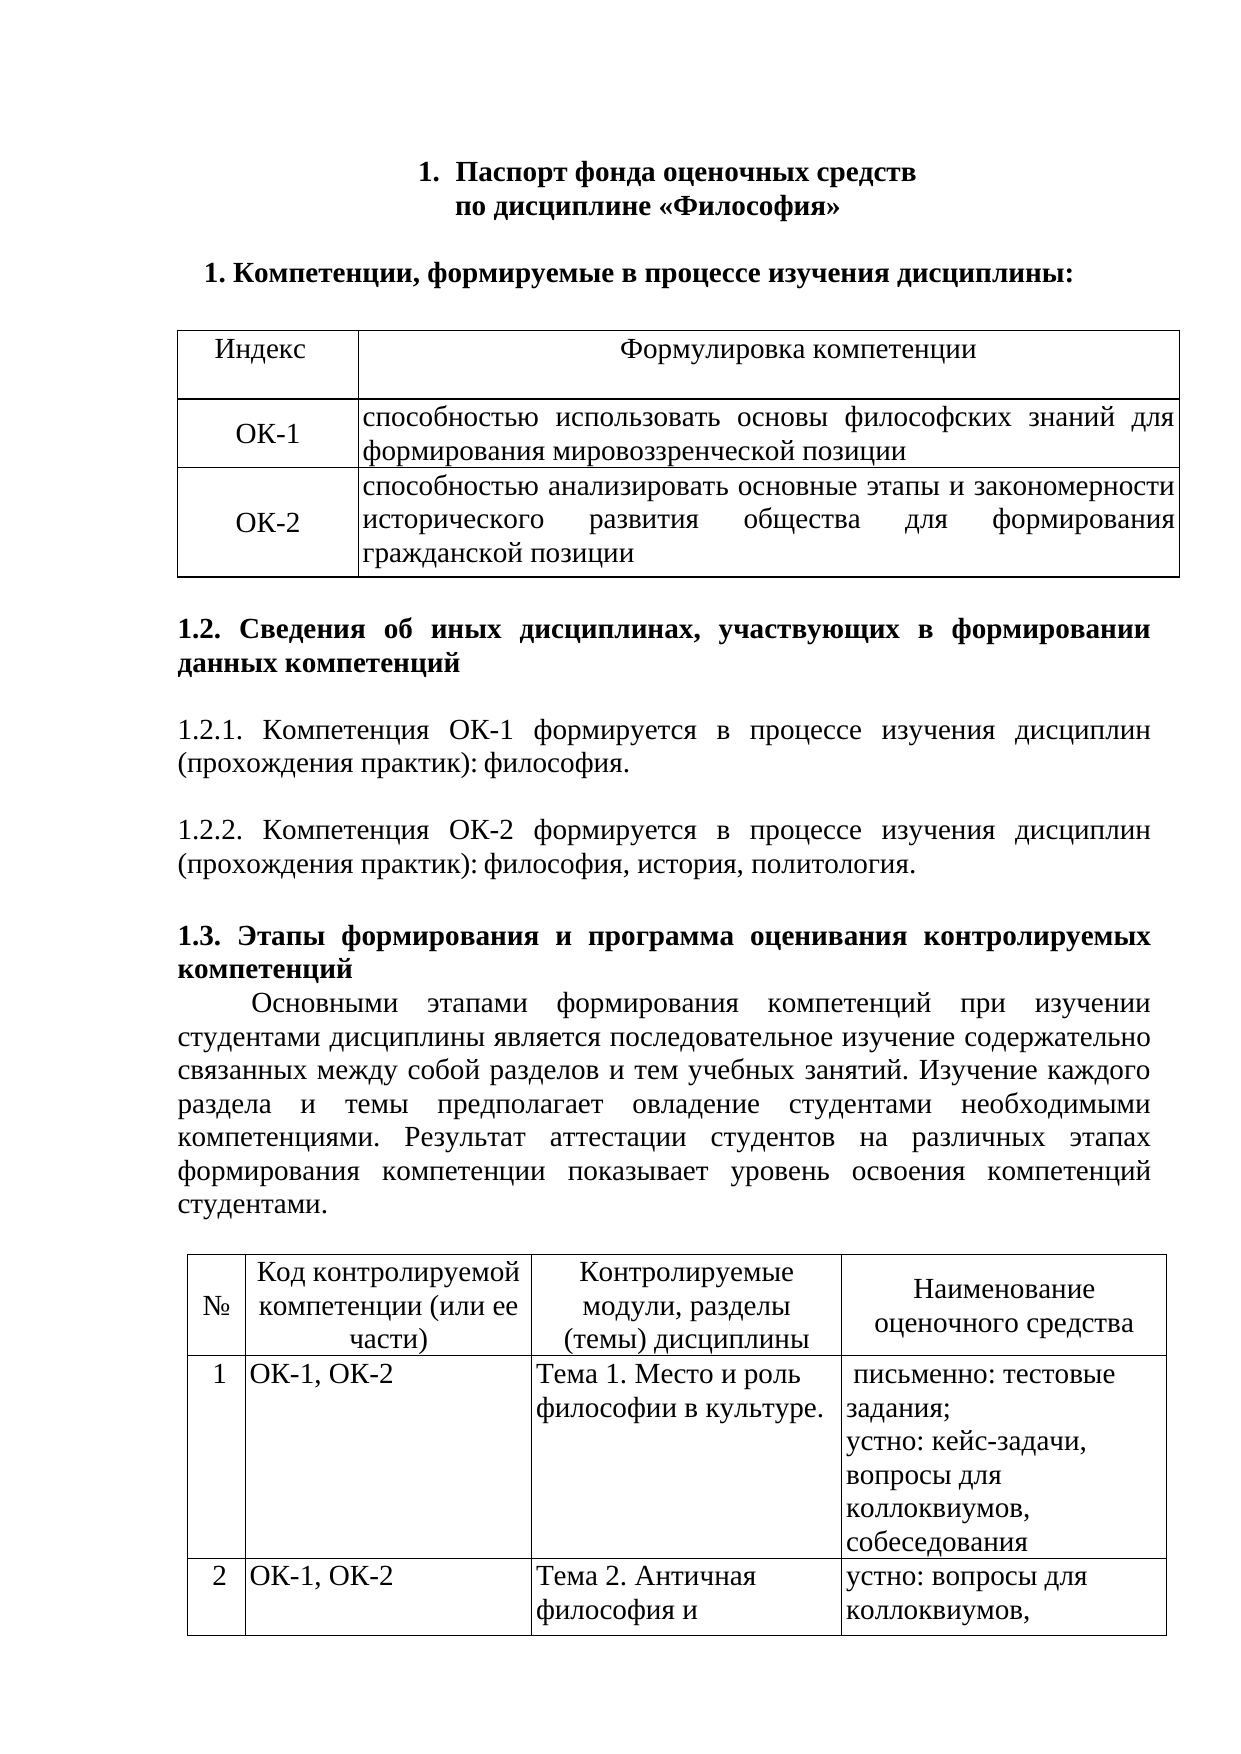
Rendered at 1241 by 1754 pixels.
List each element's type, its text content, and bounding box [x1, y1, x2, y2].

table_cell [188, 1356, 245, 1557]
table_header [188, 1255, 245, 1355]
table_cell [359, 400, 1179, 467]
text 1.2.2. Компетенция ОК-2 формируется в процессе изучения дисциплин (прохождения практик): философия, история, политология. [177, 812, 1152, 879]
text 1.3. Этапы формирования и программа оценивания контролируемых компетенций [177, 918, 1152, 985]
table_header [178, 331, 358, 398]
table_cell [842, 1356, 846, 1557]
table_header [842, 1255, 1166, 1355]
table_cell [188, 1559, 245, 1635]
text 1.2. Сведения об иных дисциплинах, участвующих в формировании данных компетенций [177, 611, 1152, 678]
text Основными этапами формирования компетенций при изучении студентами дисциплины является последовательное изучение содержательно связанных между собой разделов и тем учебных занятий. Изучение каждого раздела и темы предполагает овладение студентами необходимыми компетенциями. Результат аттестации студентов на различных этапах формирования компетенции показывает уровень освоения компетенций студентами. [177, 985, 1152, 1220]
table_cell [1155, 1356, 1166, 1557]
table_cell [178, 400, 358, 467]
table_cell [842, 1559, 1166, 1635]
list по дисциплине «Философия» [177, 188, 1118, 222]
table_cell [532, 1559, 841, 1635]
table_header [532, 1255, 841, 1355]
text 1.2.1. Компетенция ОК-1 формируется в процессе изучения дисциплин (прохождения практик): философия. [177, 712, 1152, 779]
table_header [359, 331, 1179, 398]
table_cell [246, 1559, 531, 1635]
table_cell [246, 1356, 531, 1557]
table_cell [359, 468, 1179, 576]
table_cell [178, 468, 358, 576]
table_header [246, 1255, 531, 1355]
list Паспорт фонда оценочных средств [341, 154, 994, 188]
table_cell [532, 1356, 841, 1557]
text 1. Компетенции, формируемые в процессе изучения дисциплины: [204, 255, 1152, 289]
